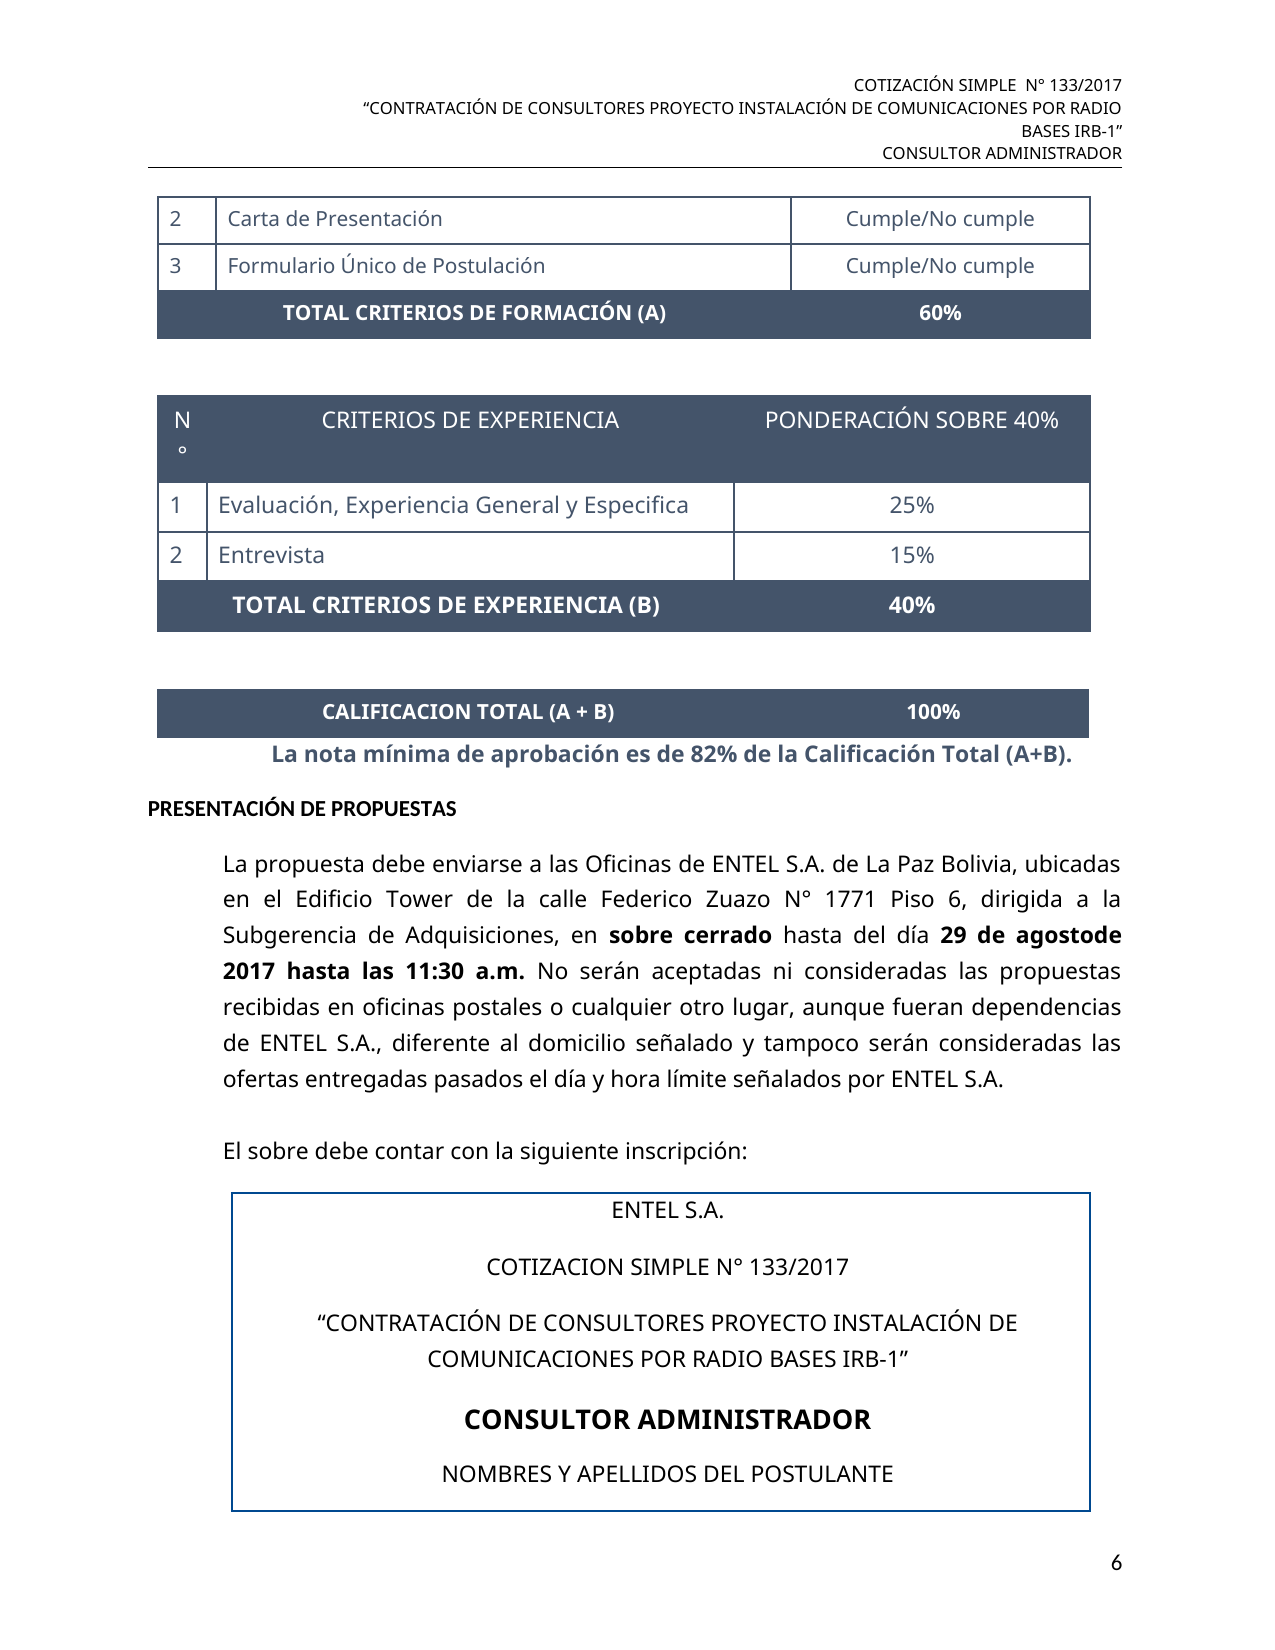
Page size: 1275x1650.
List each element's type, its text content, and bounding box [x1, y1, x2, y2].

table_cell Evaluación, Experiencia General y Especifica [208, 483, 733, 531]
table_cell 15% [735, 533, 1089, 580]
list El sobre debe contar con la siguiente inscripción: [223, 1135, 1122, 1166]
table_header CALIFICACION TOTAL (A + B) [159, 691, 777, 736]
table_cell 2 [159, 533, 206, 580]
list La propuesta debe enviarse a las Oficinas de ENTEL S.A. de La Paz Bolivia, ubicadas en el Edificio Tower de la calle Federico Zuazo N° 1771 Piso 6, dirigida a la Subgerencia de Adquisiciones, en sobre cerrado hasta del día 29 de agostode 2017 hasta las 11:30 a.m. No serán aceptadas ni consideradas las propuestas recibidas en oficinas postales o cualquier otro lugar, aunque fueran dependencias de ENTEL S.A., diferente al domicilio señalado y tampoco serán consideradas las ofertas entregadas pasados el día y hora límite señalados por ENTEL S.A. [223, 847, 1122, 1094]
table_header PONDERACIÓN SOBRE 40% [735, 397, 1089, 481]
table_cell TOTAL CRITERIOS DE FORMACIÓN (A) [159, 292, 790, 336]
table_cell Carta de Presentación [217, 198, 790, 243]
text La nota mínima de aprobación es de 82% de la Calificación Total (A+B). [148, 738, 1122, 769]
table_header N° [159, 397, 206, 481]
table_cell 40% [735, 582, 1089, 630]
table_cell 3 [159, 245, 215, 289]
table_cell Cumple/No cumple [792, 245, 1089, 289]
table_cell 60% [792, 292, 1089, 336]
text PRESENTACIÓN DE PROPUESTAS [148, 794, 1122, 822]
table_cell 25% [735, 483, 1089, 531]
table_cell Cumple/No cumple [792, 198, 1089, 243]
table_cell 2 [159, 198, 215, 243]
table_cell 1 [159, 483, 206, 531]
table_cell Entrevista [208, 533, 733, 580]
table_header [233, 1194, 1089, 1510]
table_cell TOTAL CRITERIOS DE EXPERIENCIA (B) [159, 582, 733, 630]
table_cell Formulario Único de Postulación [217, 245, 790, 289]
table_header 100% [779, 691, 1087, 736]
table_header CRITERIOS DE EXPERIENCIA [208, 397, 733, 481]
